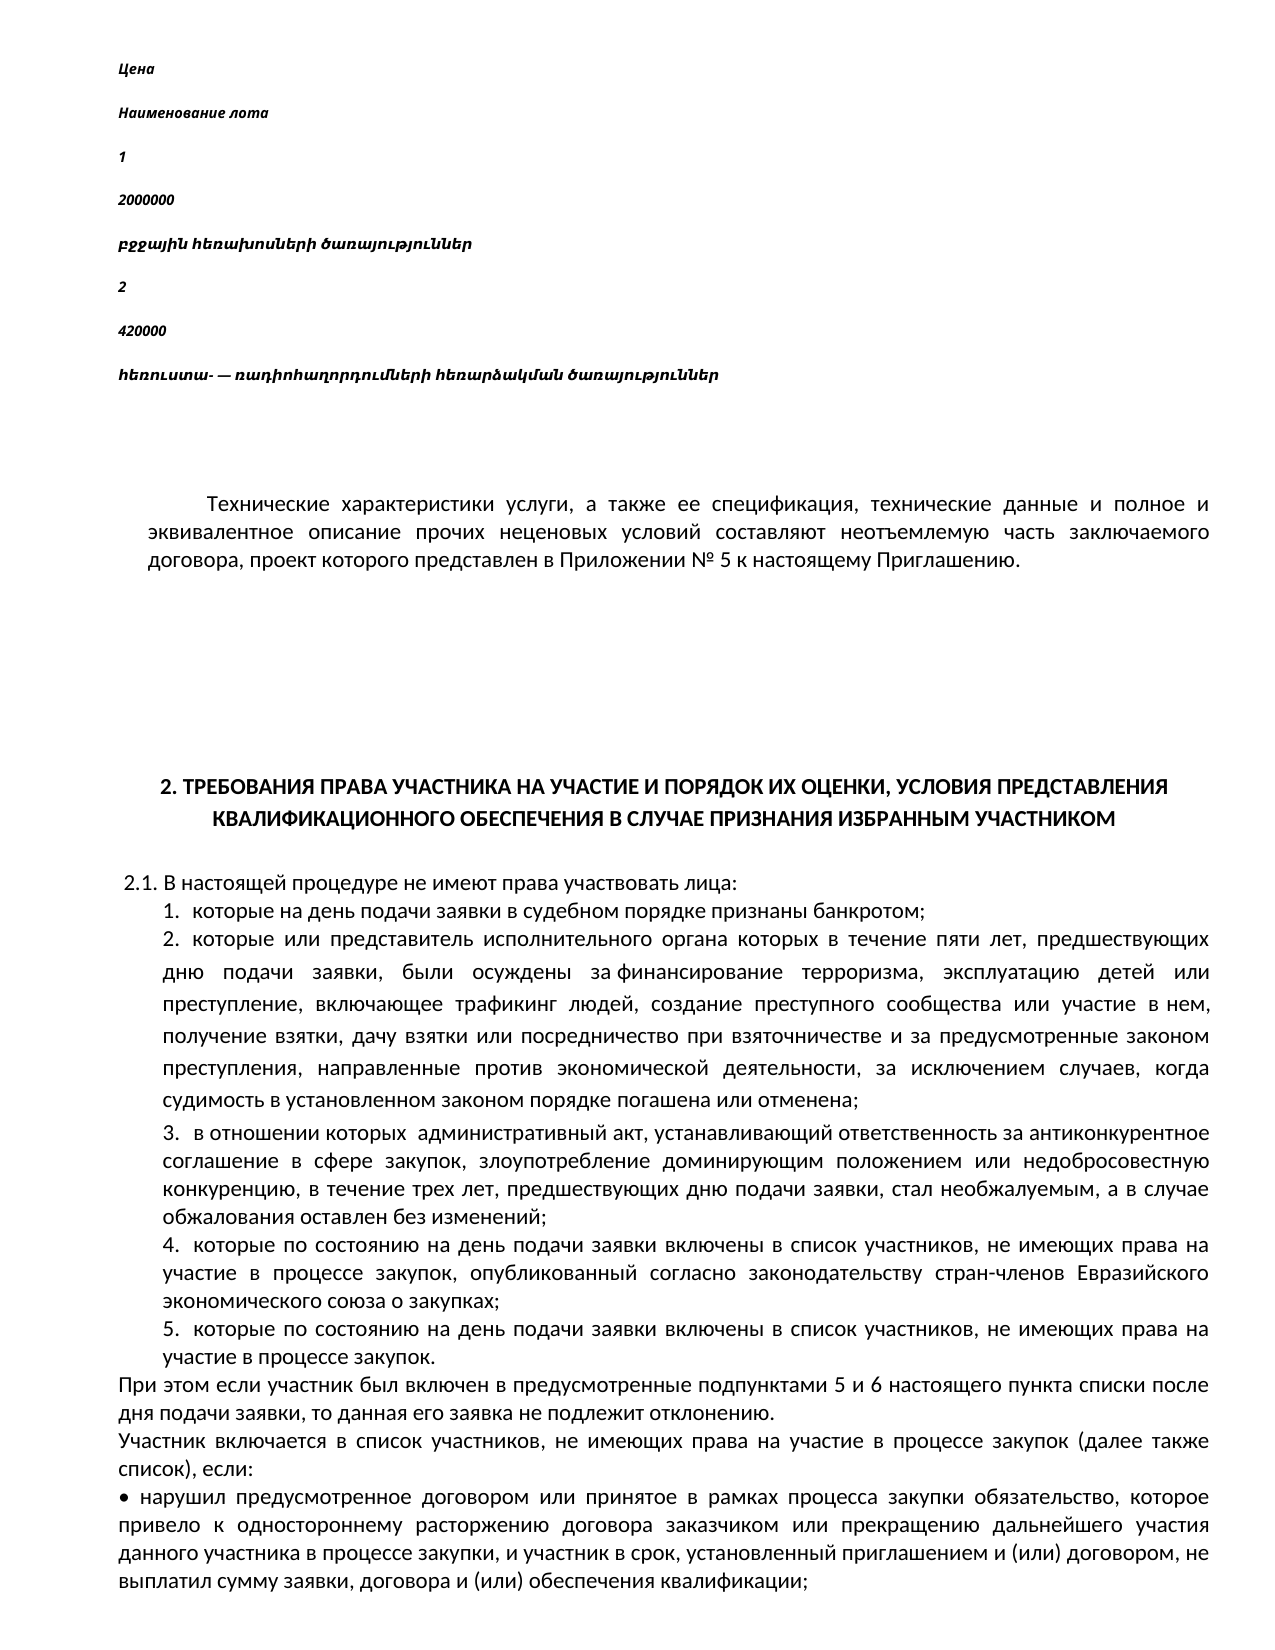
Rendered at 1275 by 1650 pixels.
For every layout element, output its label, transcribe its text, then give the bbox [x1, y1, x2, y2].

list которые или представитель исполнительного органа которых в течение пяти лет, предшествующих дню подачи заявки, были осуждены за финансирование терроризма, эксплуатацию детей или преступление, включающее трафикинг людей, создание преступного сообщества или участие в нем, получение взятки, дачу взятки или посредничество при взяточничестве и за предусмотренные законом преступления, направленные против экономической деятельности, за исключением случаев, когда судимость в установленном законом порядке погашена или отменена; [162, 924, 1211, 1113]
list в отношении которых административный акт, устанавливающий ответственность за антиконкурентное соглашение в сфере закупок, злоупотребление доминирующим положением или недобросовестную конкуренцию, в течение трех лет, предшествующих дню подачи заявки, стал необжалуемым, а в случае обжалования оставлен без изменений; [162, 1118, 1211, 1230]
text Технические характеристики услуги, а также ее спецификация, технические данные и полное и эквивалентное описание прочих неценовых условий составляют неотъемлемую часть заключаемого договора, проект которого представлен в Приложении № 5 к настоящему Приглашению. [148, 489, 1211, 573]
text При этом если участник был включен в предусмотренные подпунктами 5 и 6 настоящего пункта списки после дня подачи заявки, то данная его заявка не подлежит отклонению. [118, 1370, 1211, 1426]
list которые по состоянию на день подачи заявки включены в список участников, не имеющих права на участие в процессе закупок, опубликованный согласно законодательству стран-членов Евразийского экономического союза о закупках; [162, 1230, 1211, 1314]
text 2. ТРЕБОВАНИЯ ПРАВА УЧАСТНИКА НА УЧАСТИЕ И ПОРЯДОК ИХ ОЦЕНКИ, УСЛОВИЯ ПРЕДСТАВЛЕНИЯ КВАЛИФИКАЦИОННОГО ОБЕСПЕЧЕНИЯ В СЛУЧАЕ ПРИЗНАНИЯ ИЗБРАННЫМ УЧАСТНИКОМ [118, 772, 1211, 832]
list которые на день подачи заявки в судебном порядке признаны банкротом; [162, 897, 1211, 924]
text 2.1. В настоящей процедуре не имеют права участвовать лица: [118, 868, 1211, 897]
text • нарушил предусмотренное договором или принятое в рамках процесса закупки обязательство, которое привело к одностороннему расторжению договора заказчиком или прекращению дальнейшего участия данного участника в процессе закупки, и участник в срок, установленный приглашением и (или) договором, не выплатил сумму заявки, договора и (или) обеспечения квалификации; [118, 1482, 1211, 1594]
text Участник включается в список участников, не имеющих права на участие в процессе закупок (далее также список), если: [118, 1426, 1211, 1482]
list которые по состоянию на день подачи заявки включены в список участников, не имеющих права на участие в процессе закупок. [162, 1314, 1211, 1370]
